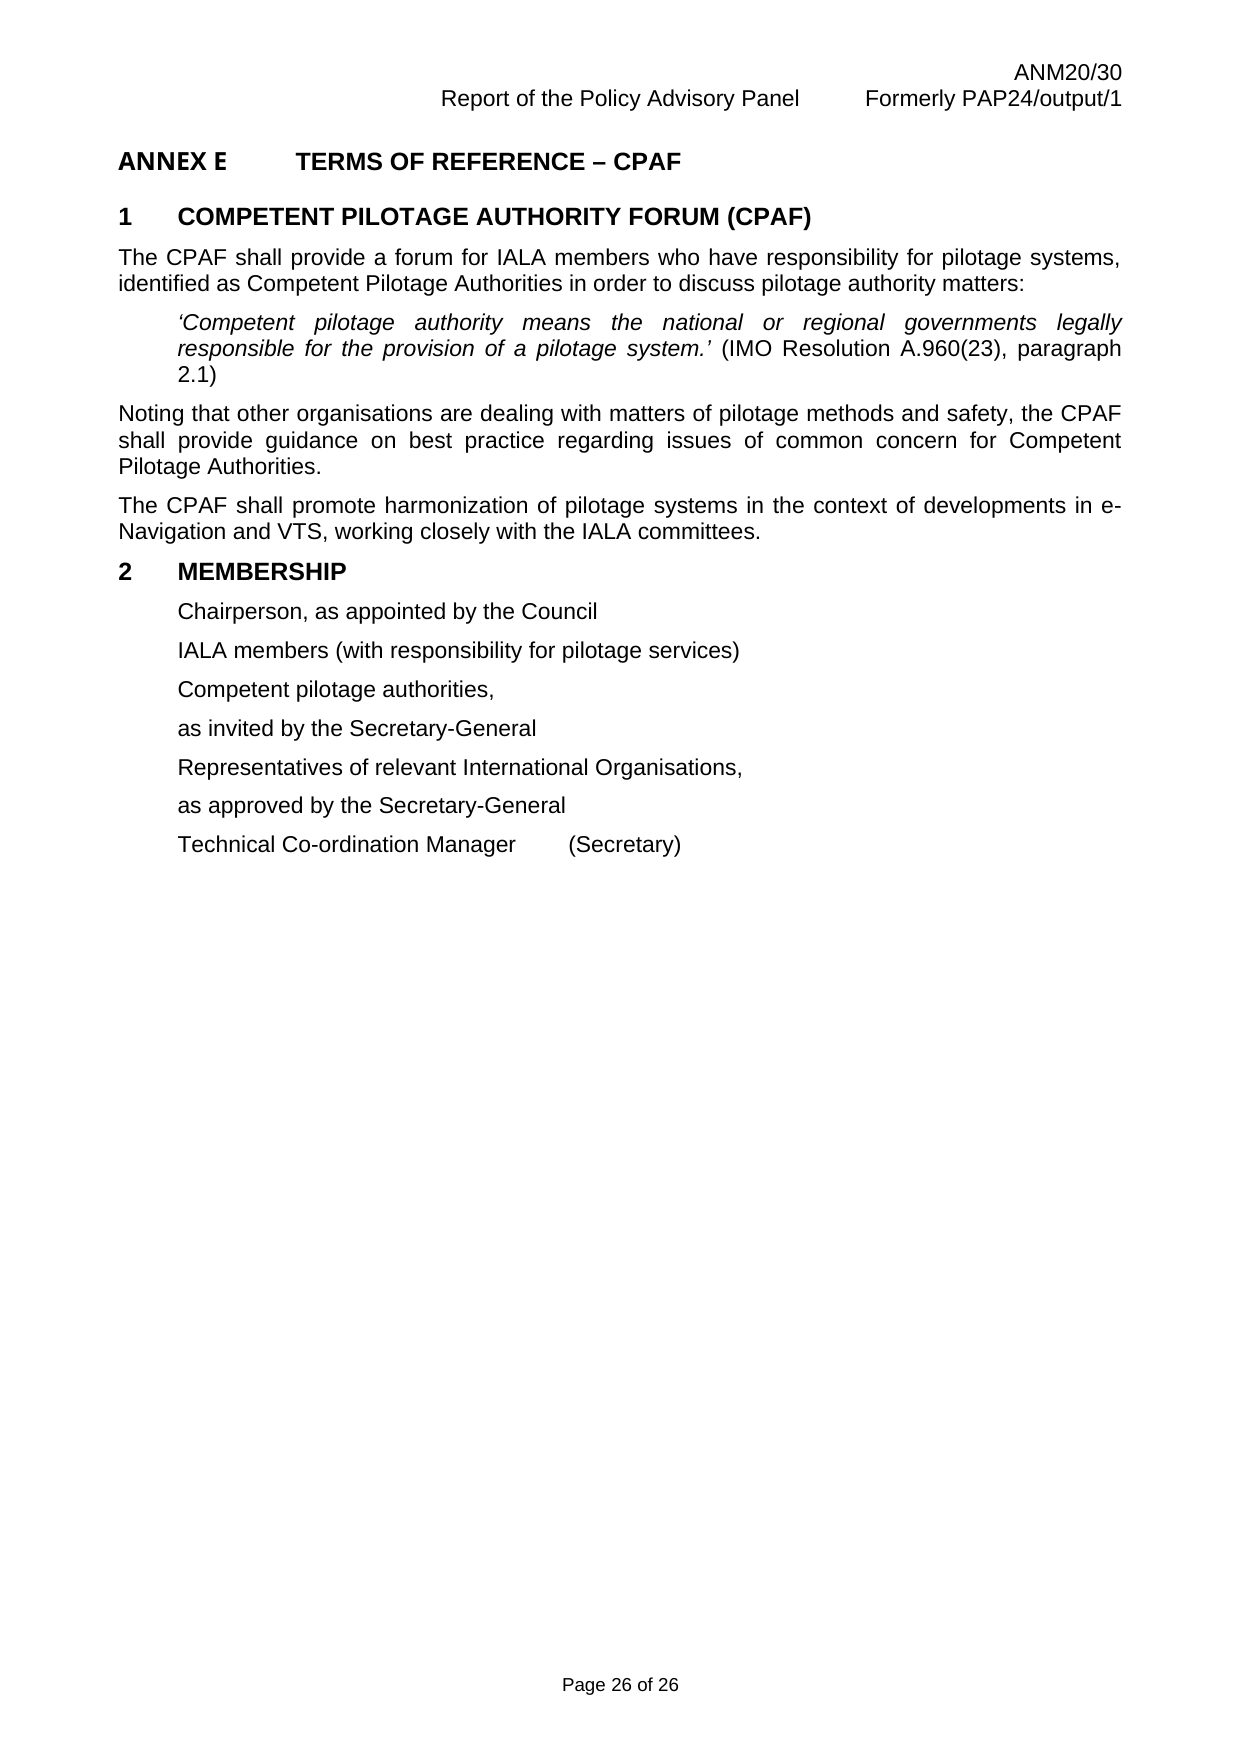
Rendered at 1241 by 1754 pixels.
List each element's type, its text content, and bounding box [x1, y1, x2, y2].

list Noting that other organisations are dealing with matters of pilotage methods and safety, the CPAF shall provide guidance on best practice regarding issues of common concern for Competent Pilotage Authorities. [118, 400, 1122, 479]
text Terms of reference – CPAF [118, 143, 1122, 177]
list The CPAF shall promote harmonization of pilotage systems in the context of developments in e-Navigation and VTS, working closely with the IALA committees. [118, 492, 1122, 544]
list ‘Competent pilotage authority means the national or regional governments legally responsible for the provision of a pilotage system.’ (IMO Resolution A.960(23), paragraph 2.1) [177, 309, 1122, 388]
text The CPAF shall provide a forum for IALA members who have responsibility for pilotage systems, identified as Competent Pilotage Authorities in order to discuss pilotage authority matters: [118, 243, 1122, 296]
list as invited by the Secretary-General [177, 715, 1122, 741]
text Membership [118, 557, 1122, 586]
text Competent Pilotage Authority Forum (CPAF) [118, 202, 1122, 231]
list as approved by the Secretary-General [177, 792, 1122, 819]
list Competent pilotage authorities, [177, 676, 1122, 702]
list IALA members (with responsibility for pilotage services) [177, 637, 1122, 663]
list Chairperson, as appointed by the Council [177, 598, 1122, 624]
list Technical Co-ordination Manager (Secretary) [177, 831, 1122, 858]
list Representatives of relevant International Organisations, [177, 754, 1122, 780]
